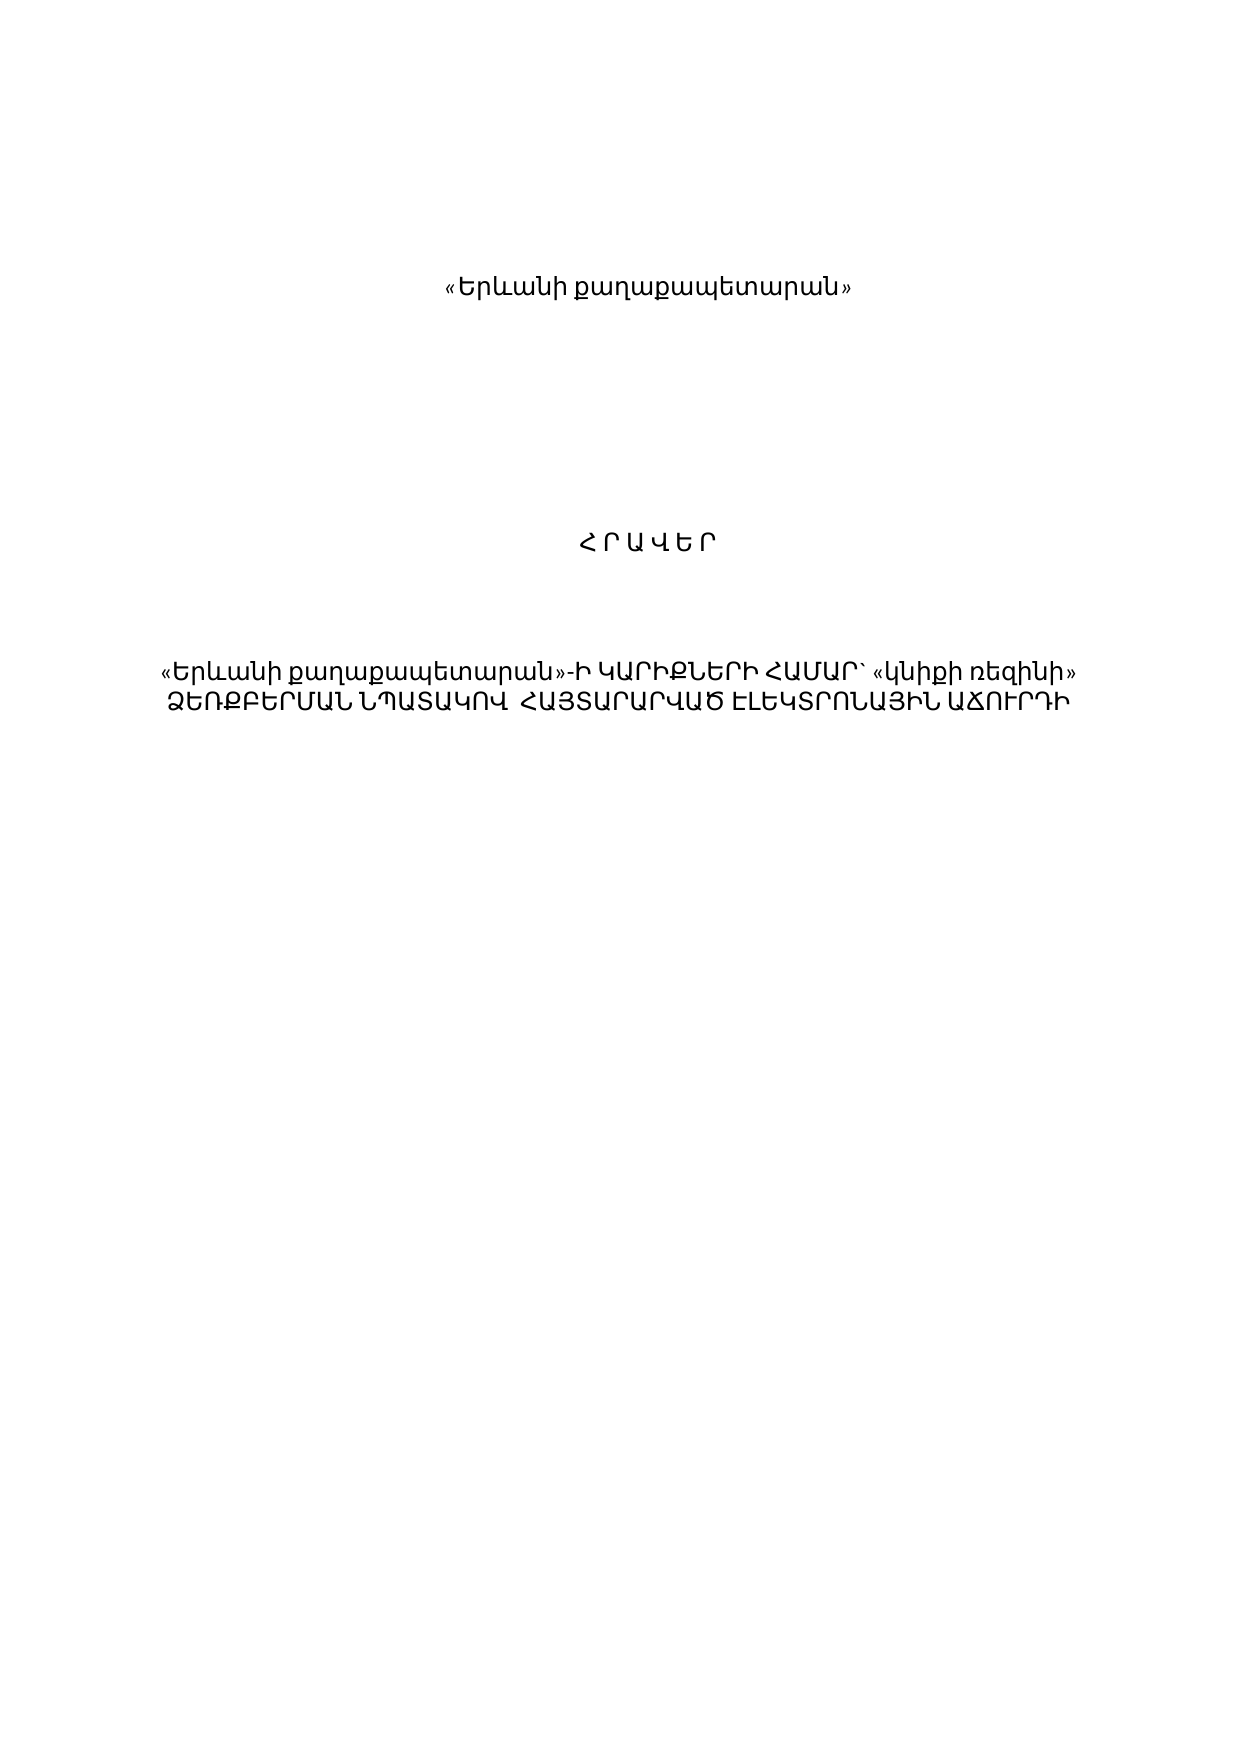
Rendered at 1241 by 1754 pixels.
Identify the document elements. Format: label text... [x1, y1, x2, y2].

text Հ Ր Ա Վ Ե Ր [69, 527, 1167, 557]
text «Երևանի քաղաքապետարան»-Ի ԿԱՐԻՔՆԵՐԻ ՀԱՄԱՐ` «կնիքի ռեզինի» ՁԵՌՔԲԵՐՄԱՆ ՆՊԱՏԱԿՈՎ ՀԱՅՏԱՐԱՐՎԱԾ ԷԼԵԿՏՐՈՆԱՅԻՆ ԱՃՈՒՐԴԻ [69, 656, 1167, 717]
text « Երևանի քաղաքապետարան» [69, 271, 1167, 301]
